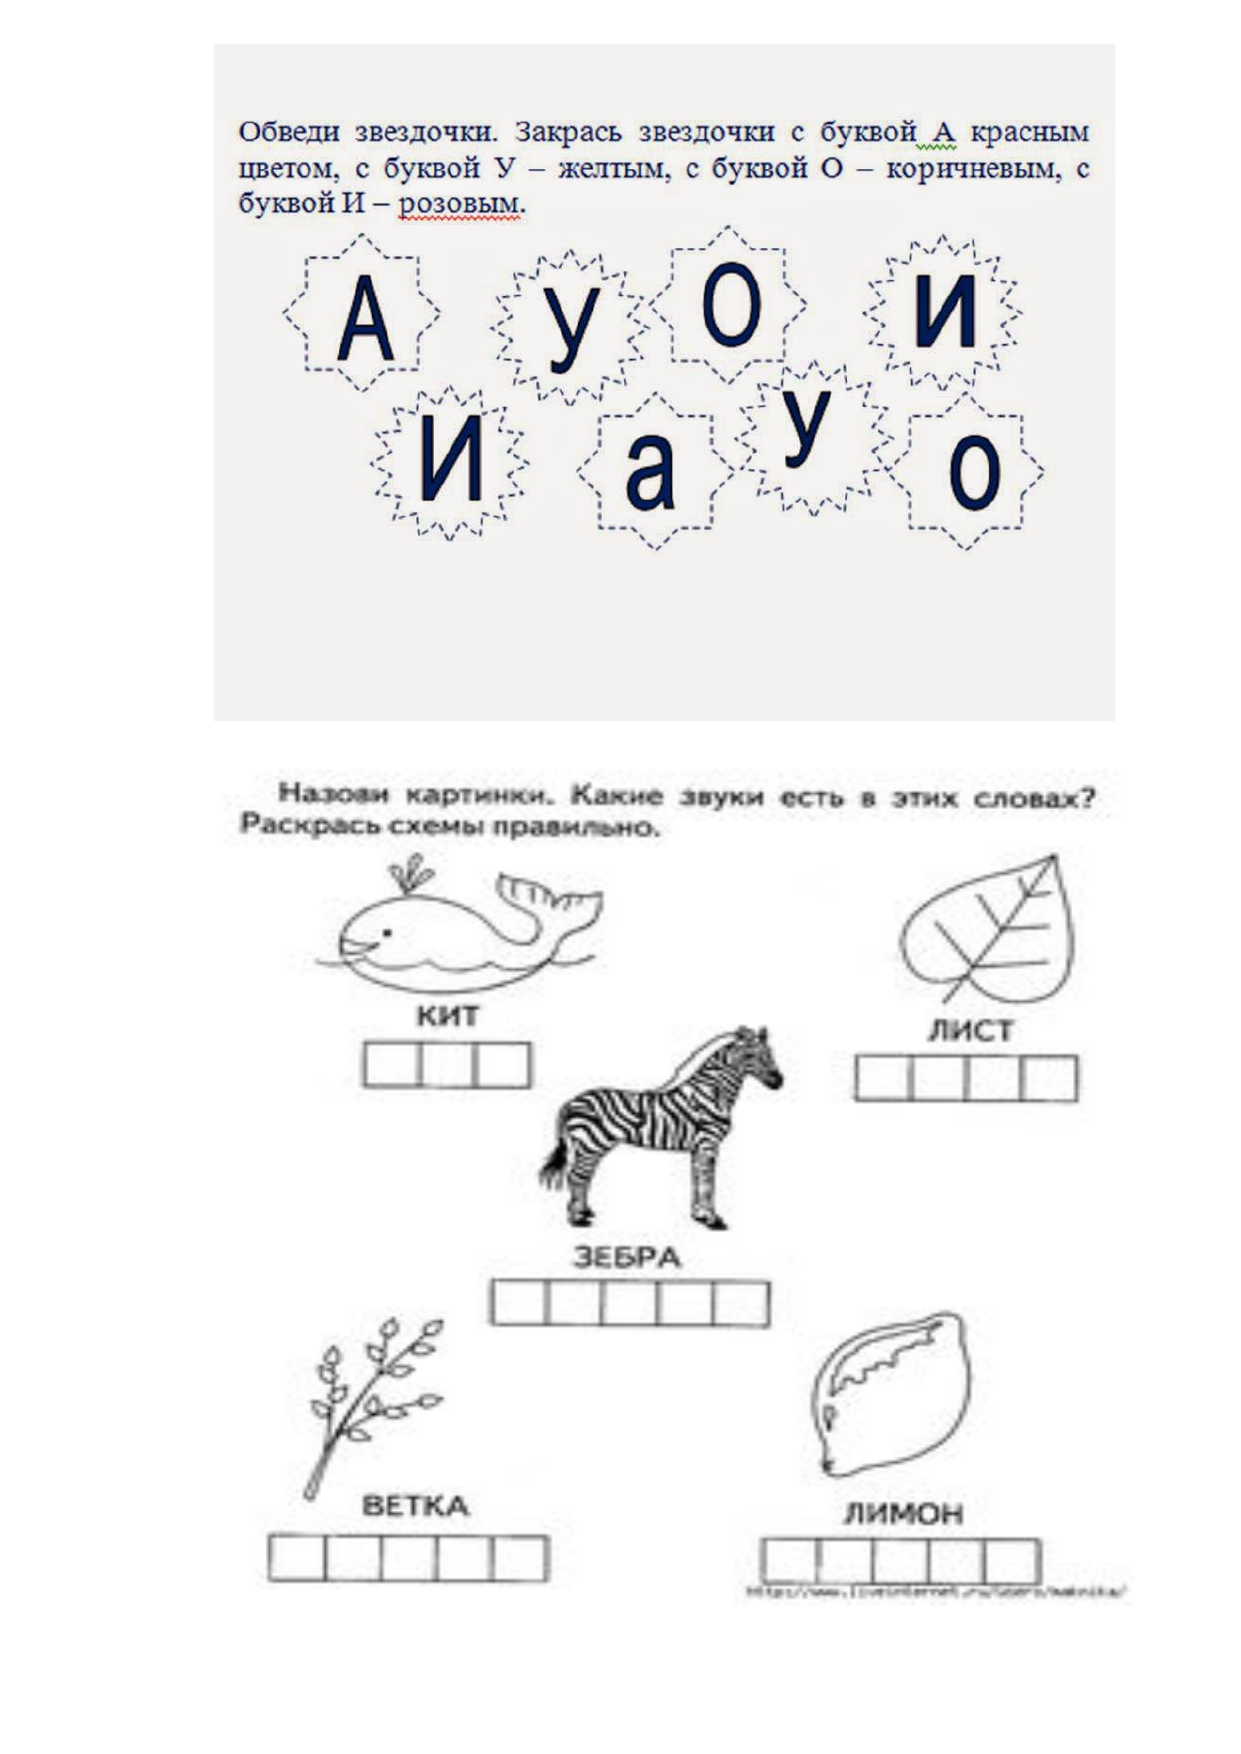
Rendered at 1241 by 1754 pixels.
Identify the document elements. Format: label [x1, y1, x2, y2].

picture [213, 44, 1116, 721]
picture [193, 745, 1136, 1606]
